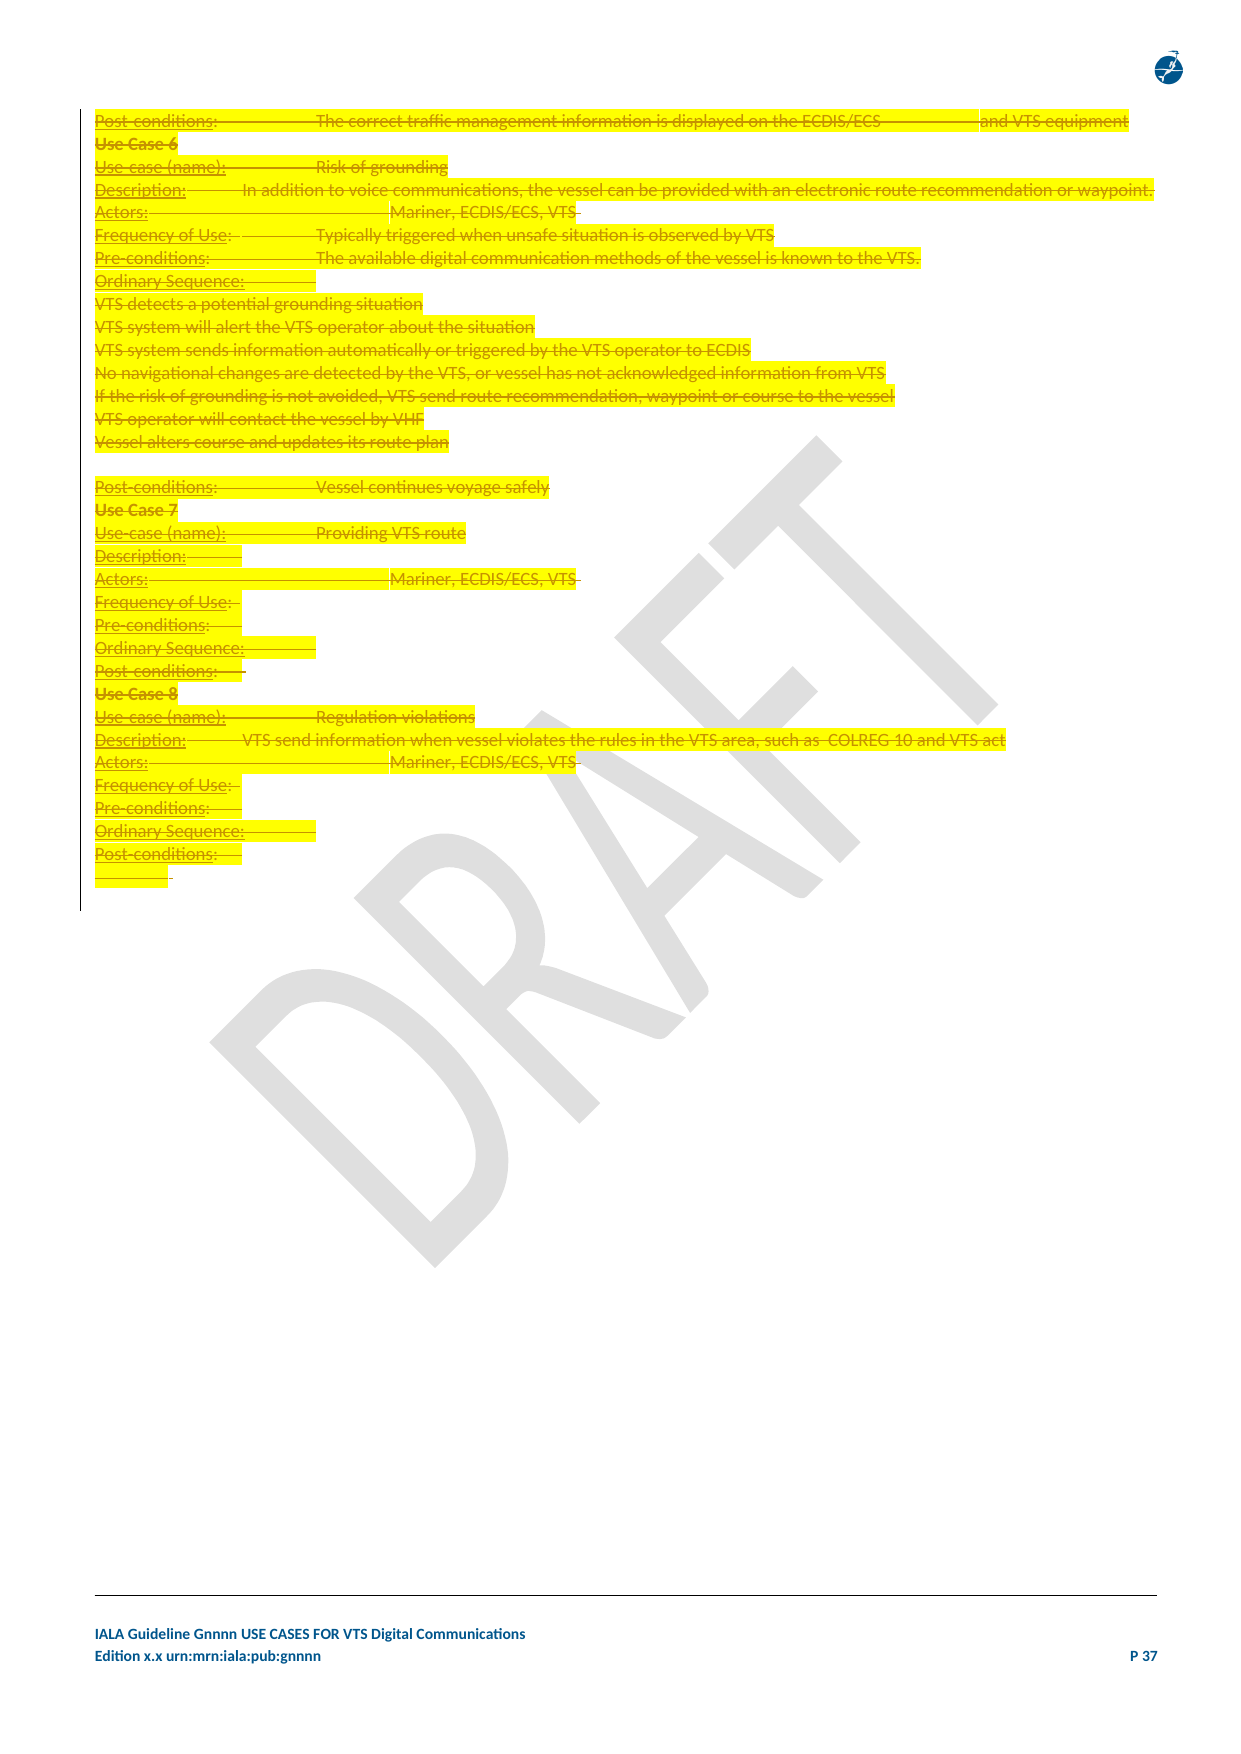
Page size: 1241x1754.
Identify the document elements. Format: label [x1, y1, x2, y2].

picture [1123, 0, 1241, 119]
